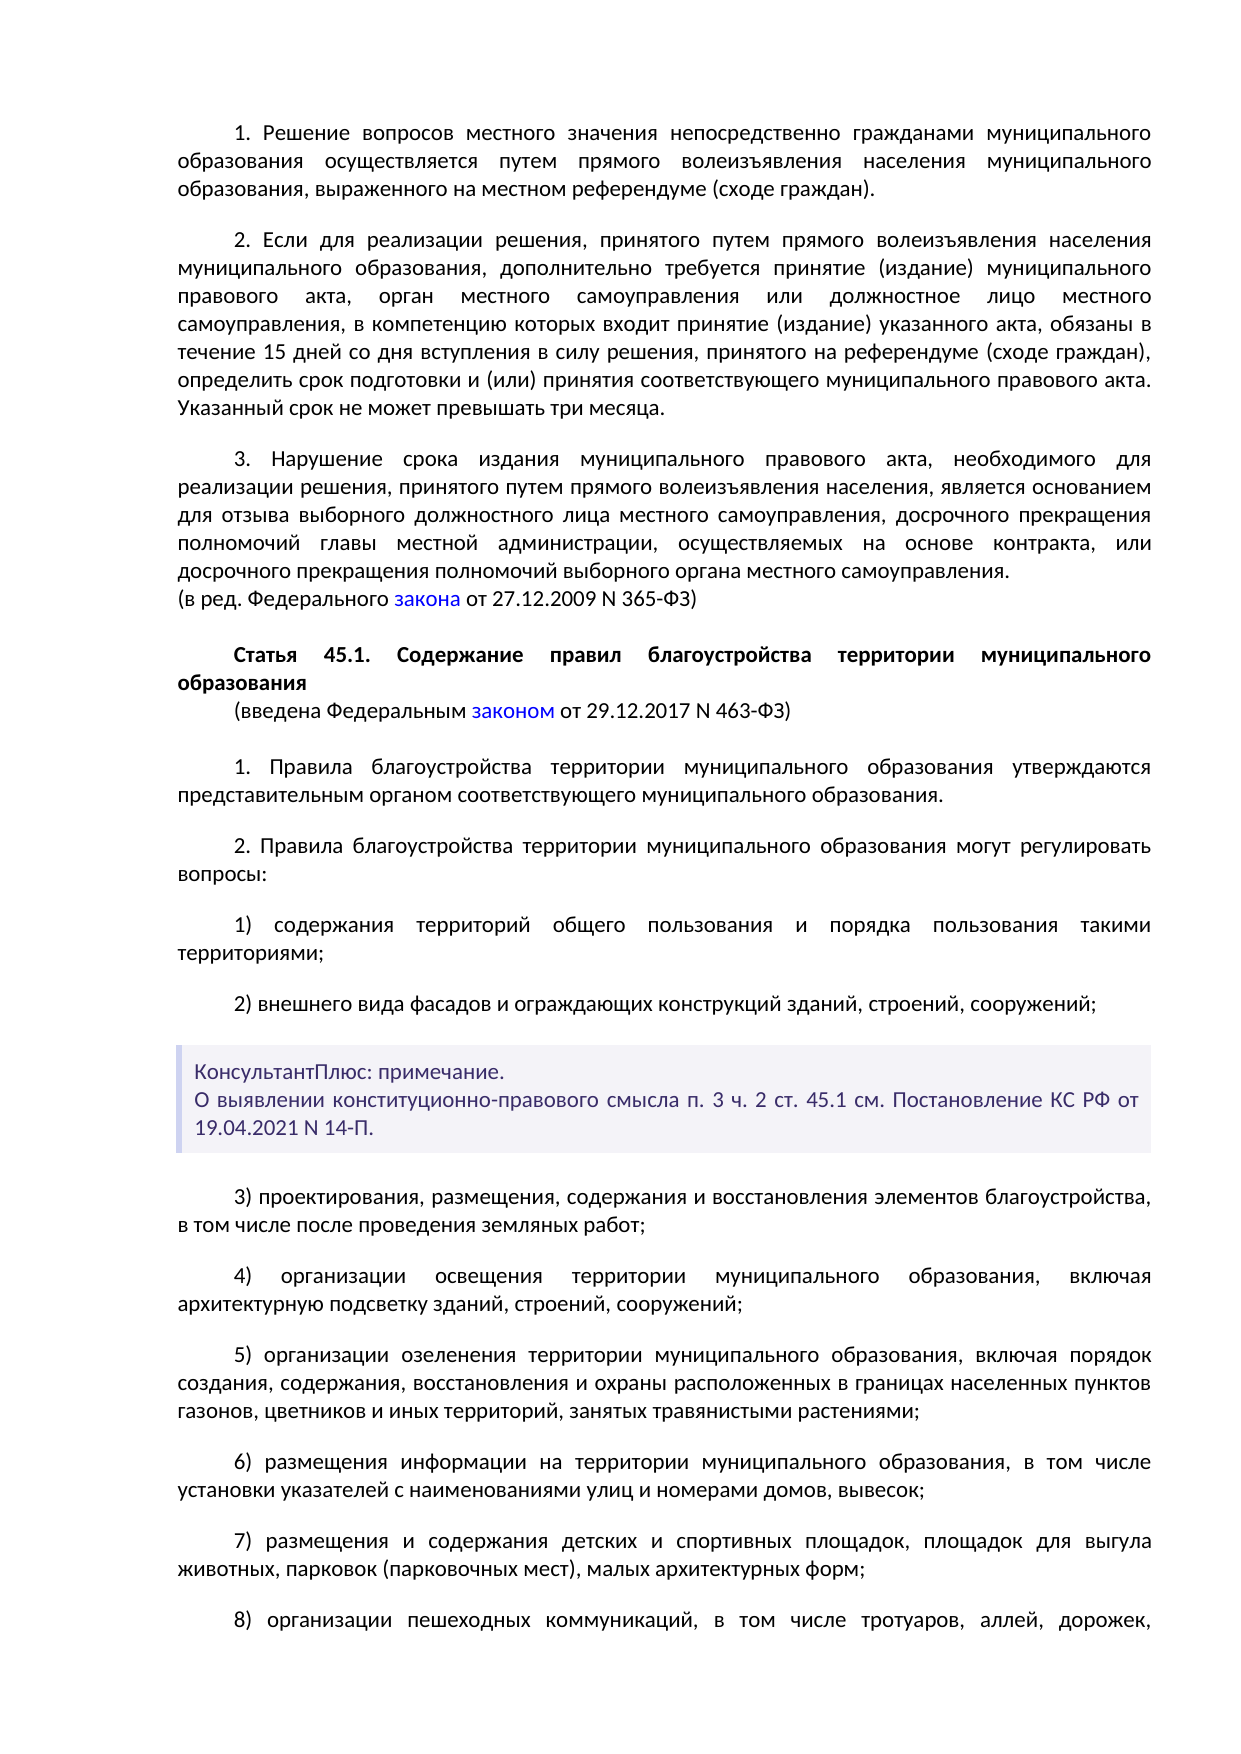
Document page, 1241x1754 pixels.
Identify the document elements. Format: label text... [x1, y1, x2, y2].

text 1) содержания территорий общего пользования и порядка пользования такими территориями; [177, 910, 1152, 966]
title Статья 45.1. Содержание правил благоустройства территории муниципального образования [177, 640, 1152, 696]
text 2. Правила благоустройства территории муниципального образования могут регулировать вопросы: [177, 831, 1152, 887]
text (в ред. Федерального закона от 27.12.2009 N 365-ФЗ) [177, 584, 1152, 612]
text 3. Нарушение срока издания муниципального правового акта, необходимого для реализации решения, принятого путем прямого волеизъявления населения, является основанием для отзыва выборного должностного лица местного самоуправления, досрочного прекращения полномочий главы местной администрации, осуществляемых на основе контракта, или досрочного прекращения полномочий выборного органа местного самоуправления. [177, 444, 1152, 584]
text (введена Федеральным законом от 29.12.2017 N 463-ФЗ) [177, 696, 1152, 724]
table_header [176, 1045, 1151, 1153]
text 1. Правила благоустройства территории муниципального образования утверждаются представительным органом соответствующего муниципального образования. [177, 752, 1152, 808]
text 5) организации озеленения территории муниципального образования, включая порядок создания, содержания, восстановления и охраны расположенных в границах населенных пунктов газонов, цветников и иных территорий, занятых травянистыми растениями; [177, 1340, 1152, 1424]
text 2. Если для реализации решения, принятого путем прямого волеизъявления населения муниципального образования, дополнительно требуется принятие (издание) муниципального правового акта, орган местного самоуправления или должностное лицо местного самоуправления, в компетенцию которых входит принятие (издание) указанного акта, обязаны в течение 15 дней со дня вступления в силу решения, принятого на референдуме (сходе граждан), определить срок подготовки и (или) принятия соответствующего муниципального правового акта. Указанный срок не может превышать три месяца. [177, 225, 1152, 421]
text 3) проектирования, размещения, содержания и восстановления элементов благоустройства, в том числе после проведения земляных работ; [177, 1182, 1152, 1238]
text 4) организации освещения территории муниципального образования, включая архитектурную подсветку зданий, строений, сооружений; [177, 1261, 1152, 1317]
text 2) внешнего вида фасадов и ограждающих конструкций зданий, строений, сооружений; [177, 989, 1152, 1017]
text 7) размещения и содержания детских и спортивных площадок, площадок для выгула животных, парковок (парковочных мест), малых архитектурных форм; [177, 1526, 1152, 1582]
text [177, 1605, 1152, 1633]
text 6) размещения информации на территории муниципального образования, в том числе установки указателей с наименованиями улиц и номерами домов, вывесок; [177, 1447, 1152, 1503]
text 1. Решение вопросов местного значения непосредственно гражданами муниципального образования осуществляется путем прямого волеизъявления населения муниципального образования, выраженного на местном референдуме (сходе граждан). [177, 118, 1152, 202]
